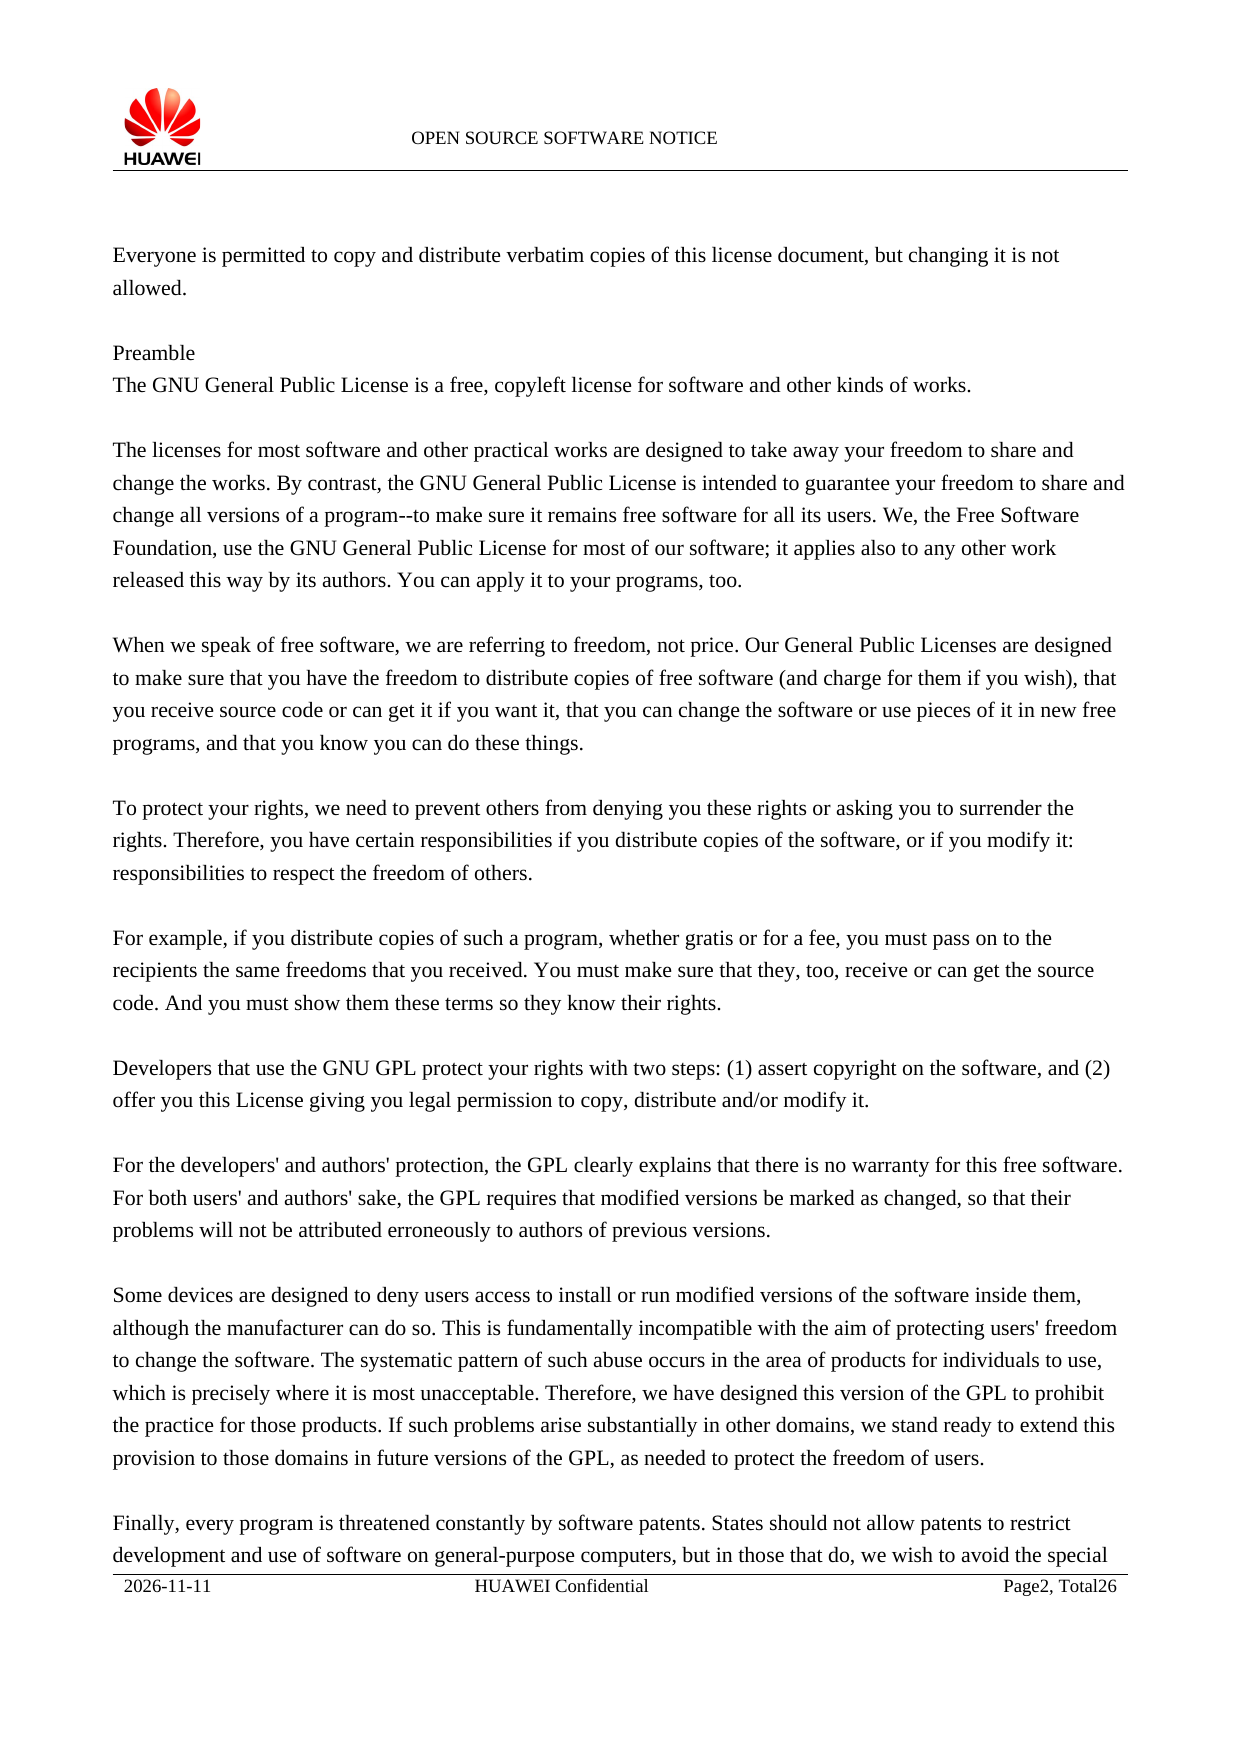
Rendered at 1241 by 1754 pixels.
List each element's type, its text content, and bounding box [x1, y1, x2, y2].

picture [124, 88, 201, 165]
